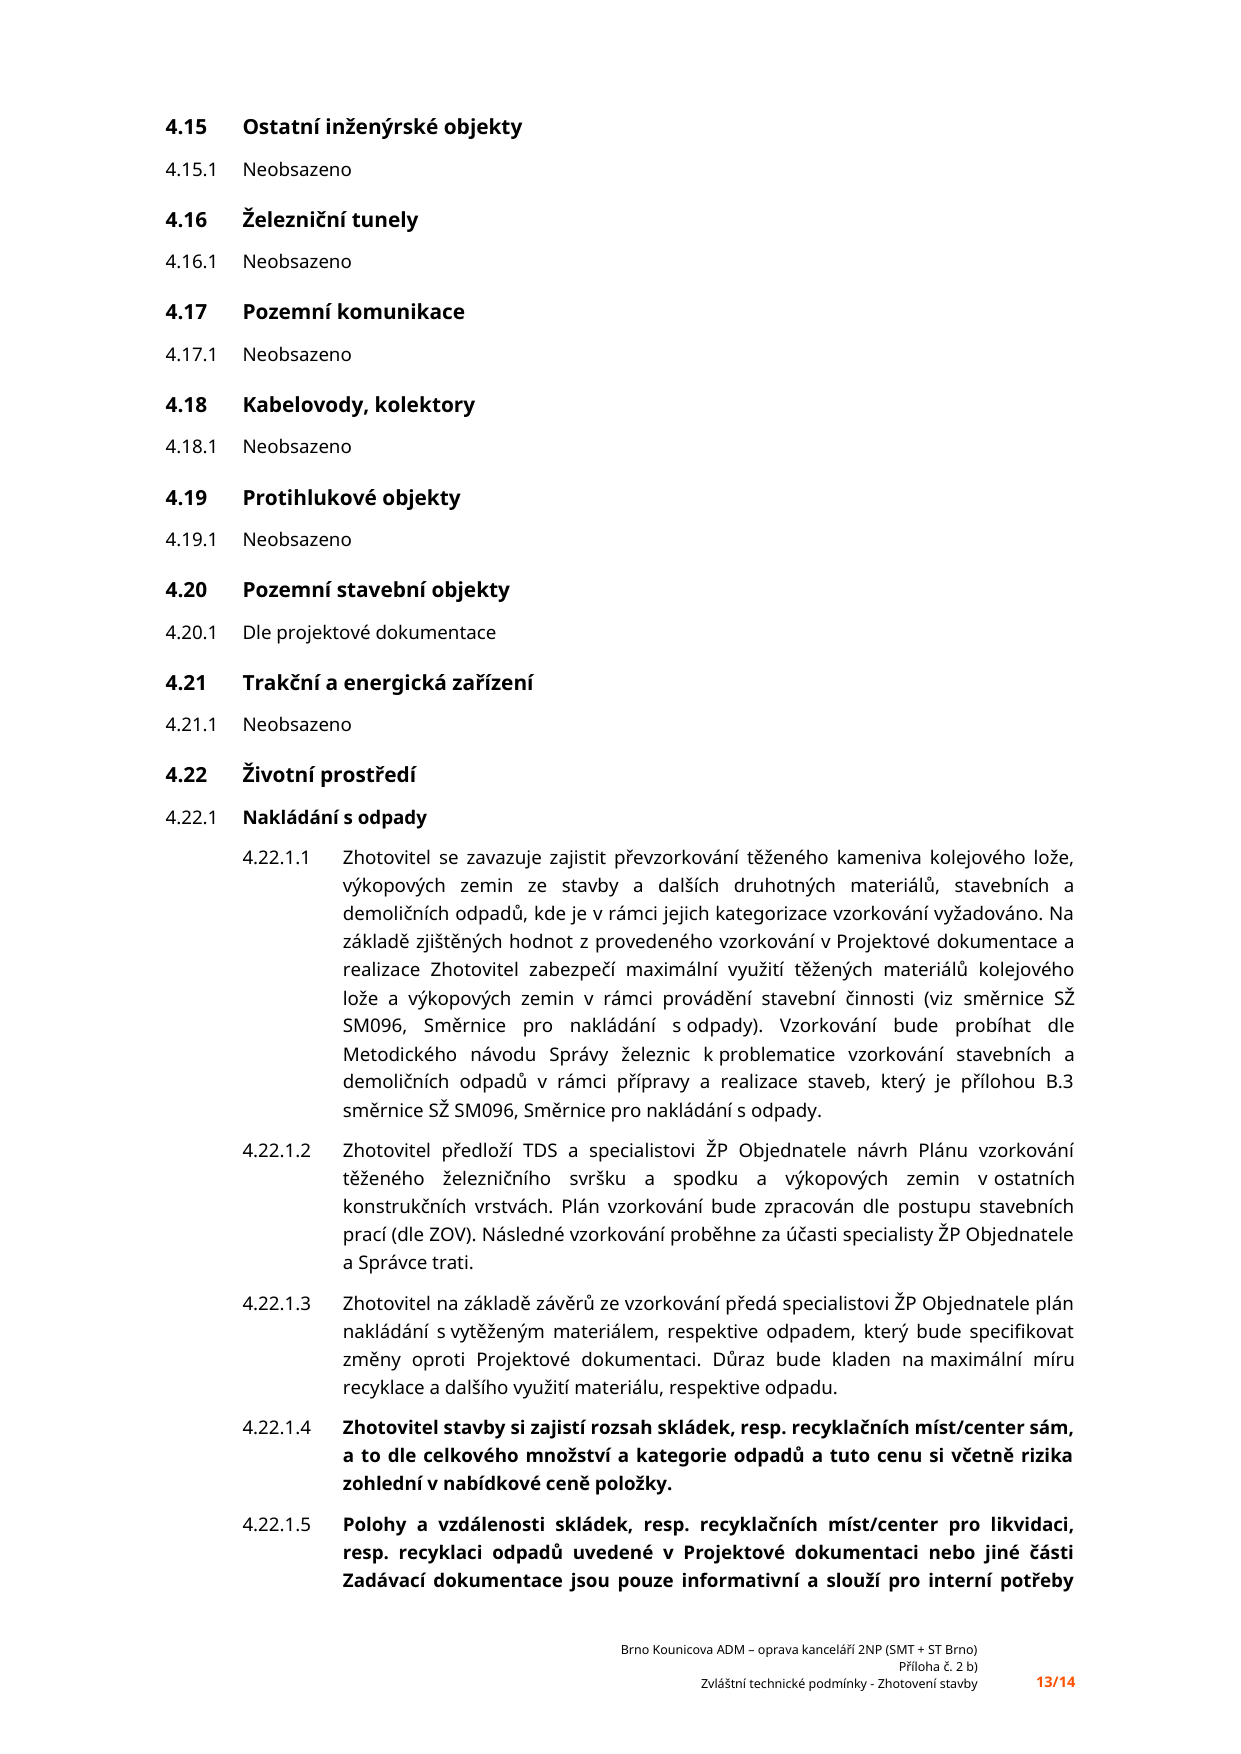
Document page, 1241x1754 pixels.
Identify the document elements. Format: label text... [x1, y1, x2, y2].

text Dle projektové dokumentace [165, 619, 1075, 644]
text Zhotovitel stavby si zajistí rozsah skládek, resp. recyklačních míst/center sám, a to dle celkového množství a kategorie odpadů a tuto cenu si včetně rizika zohlední v nabídkové ceně položky. [242, 1414, 1075, 1496]
text Neobsazeno [165, 434, 1075, 459]
text Protihlukové objekty [165, 483, 1075, 511]
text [242, 1511, 1075, 1593]
text Zhotovitel předloží TDS a specialistovi ŽP Objednatele návrh Plánu vzorkování těženého železničního svršku a spodku a výkopových zemin v ostatních konstrukčních vrstvách. Plán vzorkování bude zpracován dle postupu stavebních prací (dle ZOV). Následné vzorkování proběhne za účasti specialisty ŽP Objednatele a Správce trati. [242, 1137, 1075, 1275]
text Kabelovody, kolektory [165, 390, 1075, 418]
text Neobsazeno [165, 156, 1075, 181]
text Pozemní stavební objekty [165, 575, 1075, 604]
text Ostatní inženýrské objekty [165, 112, 1075, 141]
text Zhotovitel se zavazuje zajistit převzorkování těženého kameniva kolejového lože, výkopových zemin ze stavby a dalších druhotných materiálů, stavebních a demoličních odpadů, kde je v rámci jejich kategorizace vzorkování vyžadováno. Na základě zjištěných hodnot z provedeného vzorkování v Projektové dokumentace a realizace Zhotovitel zabezpečí maximální využití těžených materiálů kolejového lože a výkopových zemin v rámci provádění stavební činnosti (viz směrnice SŽ SM096, Směrnice pro nakládání s odpady). Vzorkování bude probíhat dle Metodického návodu Správy železnic k problematice vzorkování stavebních a demoličních odpadů v rámci přípravy a realizace staveb, který je přílohou B.3 směrnice SŽ SM096, Směrnice pro nakládání s odpady. [242, 845, 1075, 1122]
text Neobsazeno [165, 341, 1075, 367]
text Neobsazeno [165, 712, 1075, 737]
text Pozemní komunikace [165, 297, 1075, 326]
text Životní prostředí [165, 760, 1075, 789]
text Neobsazeno [165, 248, 1075, 274]
text Zhotovitel na základě závěrů ze vzorkování předá specialistovi ŽP Objednatele plán nakládání s vytěženým materiálem, respektive odpadem, který bude specifikovat změny oproti Projektové dokumentaci. Důraz bude kladen na maximální míru recyklace a dalšího využití materiálu, respektive odpadu. [242, 1290, 1075, 1399]
text Neobsazeno [165, 526, 1075, 552]
text Nakládání s odpady [165, 804, 1075, 830]
text Železniční tunely [165, 205, 1075, 233]
text Trakční a energická zařízení [165, 668, 1075, 696]
